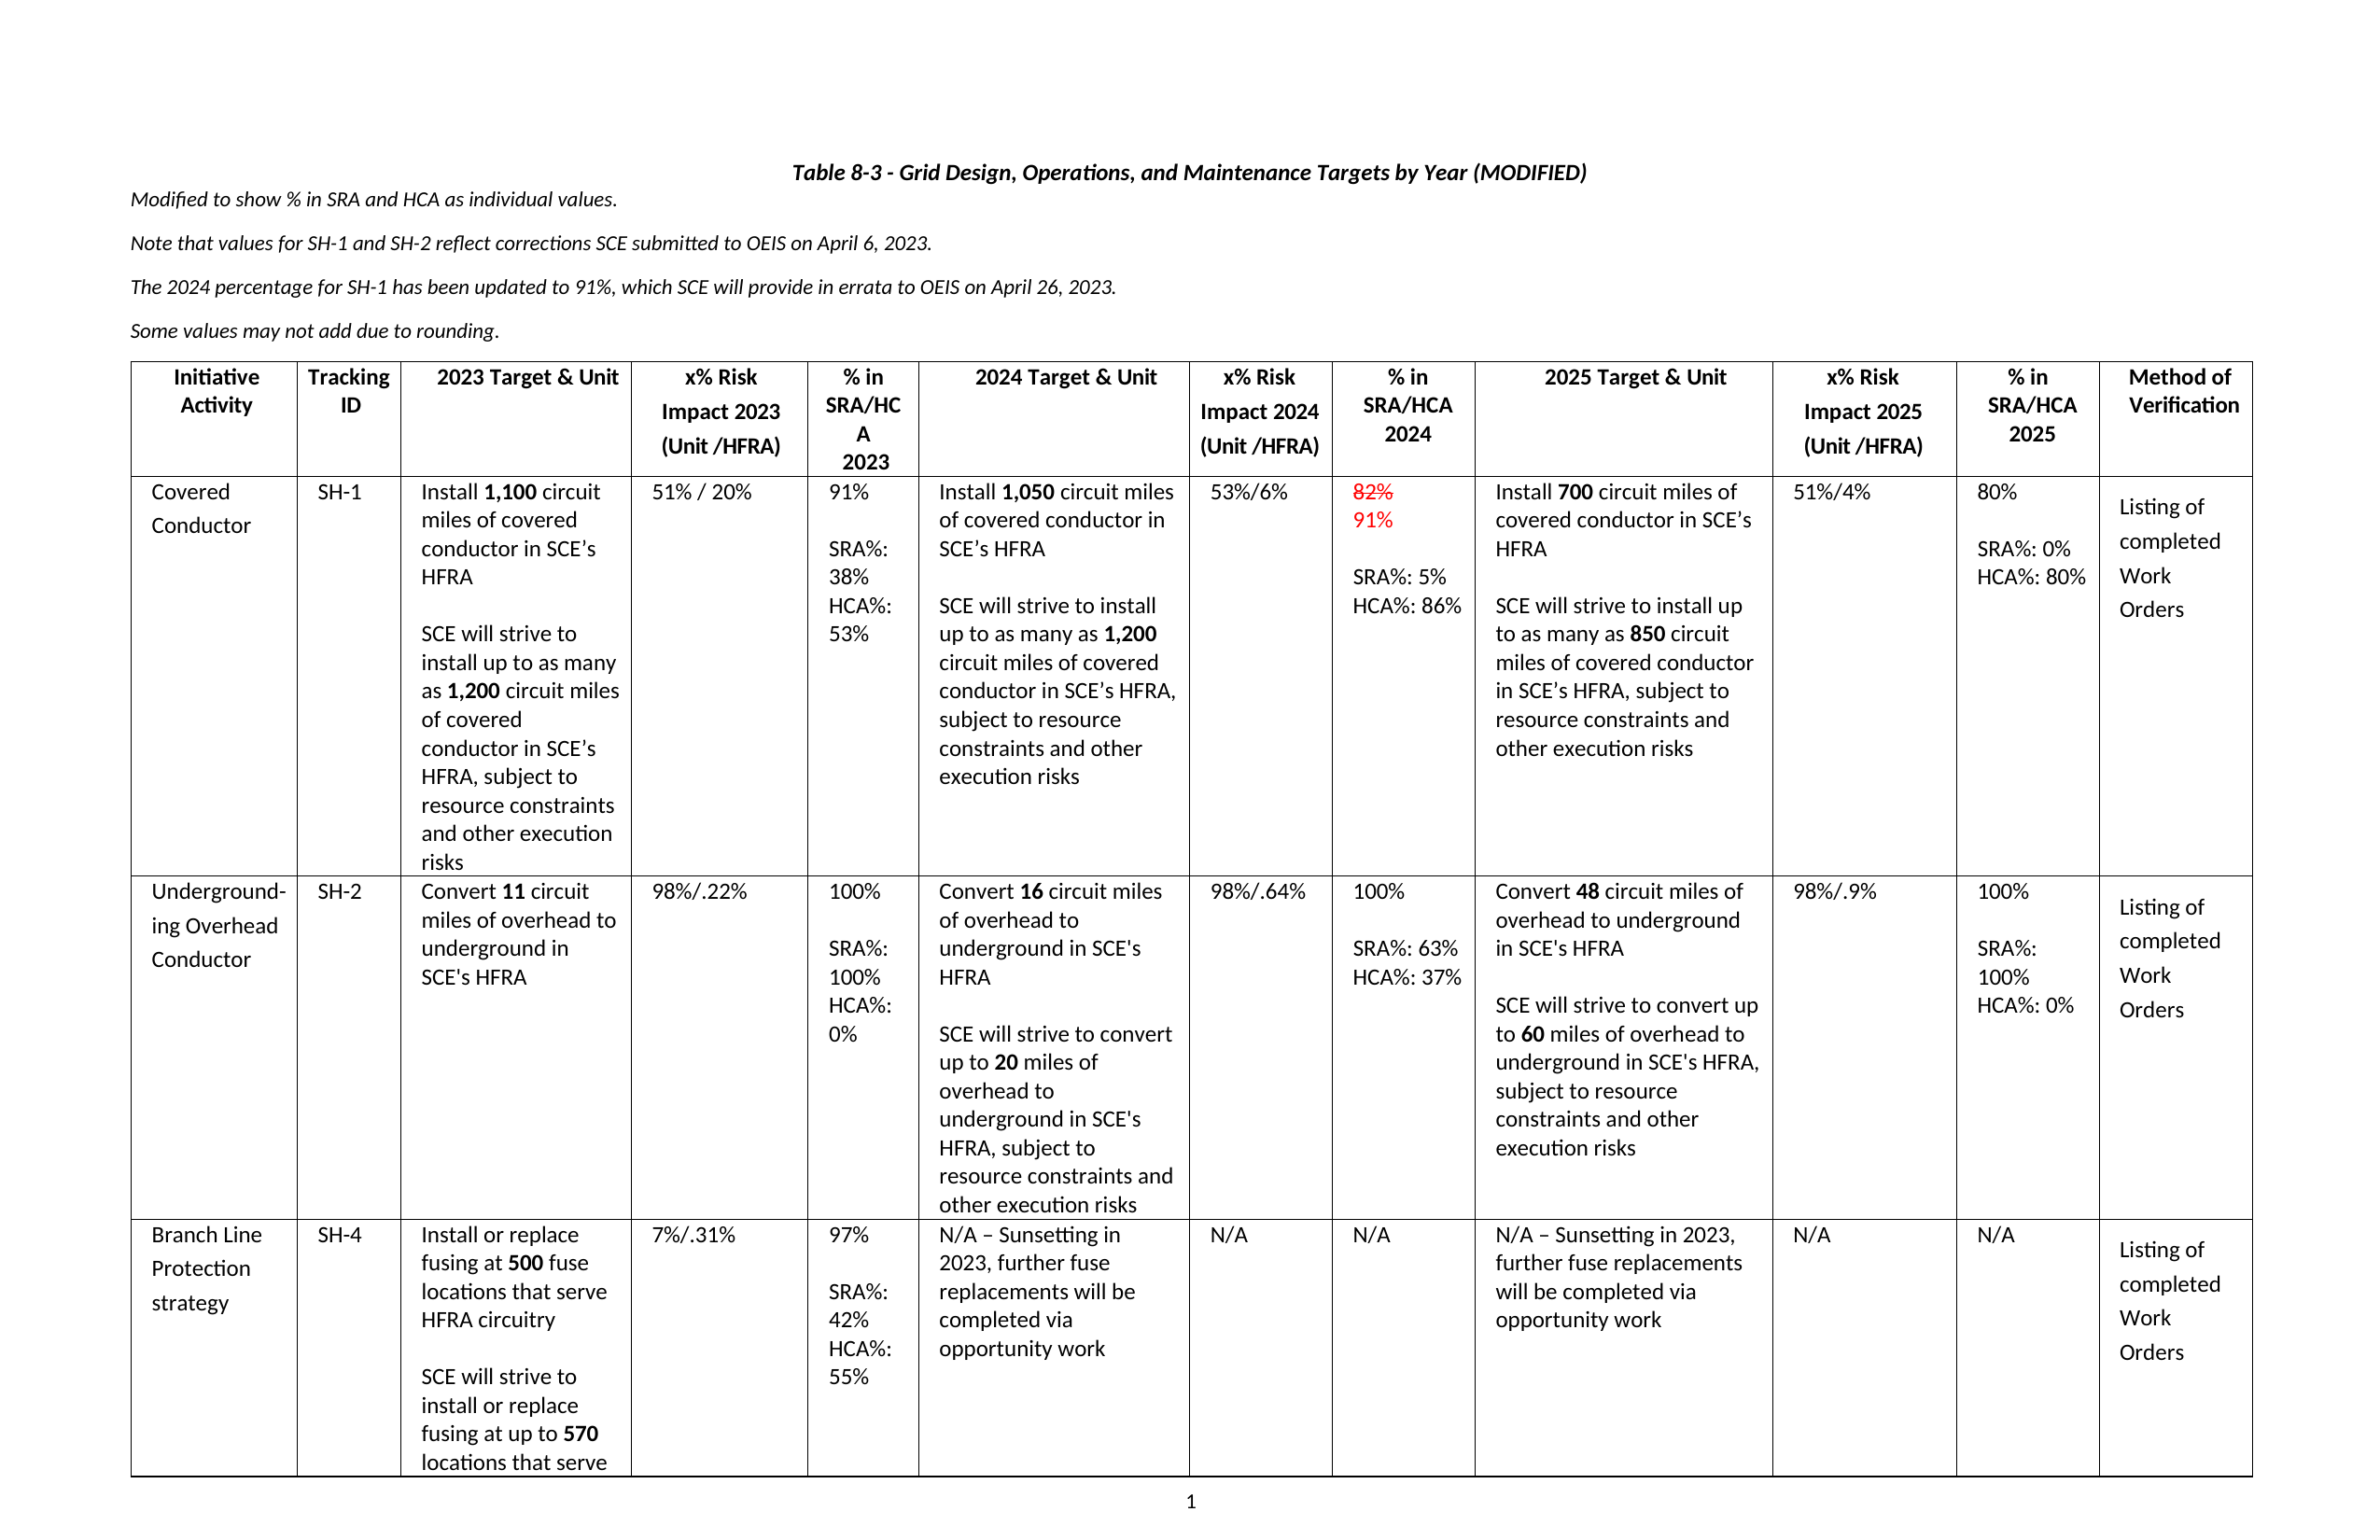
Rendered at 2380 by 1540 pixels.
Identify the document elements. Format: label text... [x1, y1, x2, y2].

table_cell N/A [1773, 1220, 1956, 1476]
table_header x% Risk Impact 2023 (Unit /HFRA) [632, 362, 807, 476]
table_cell Convert 48 circuit miles of overhead to underground in SCE's HFRA SCE will strive to convert up to 60 miles of overhead to underground in SCE's HFRA, subject to resource constraints and other execution risks [1476, 876, 1772, 1219]
table_cell 80% SRA%: 0% HCA%: 80% [1957, 477, 2099, 875]
table_cell 51% / 20% [632, 477, 807, 875]
table_header Initiative Activity [132, 362, 297, 476]
table_cell 98%/.22% [632, 876, 807, 1219]
table_cell Listing of completed Work Orders [2100, 477, 2252, 875]
table_cell Install 1,050 circuit miles of covered conductor in SCE’s HFRA SCE will strive to install up to as many as 1,200 circuit miles of covered conductor in SCE’s HFRA, subject to resource constraints and other execution risks [919, 477, 1189, 875]
table_header 2025 Target & Unit [1476, 362, 1772, 476]
table_cell Covered Conductor [132, 477, 297, 875]
table_cell SH-1 [298, 477, 400, 875]
table_cell 91% SRA%: 38% HCA%: 53% [808, 477, 918, 875]
table_cell 51%/4% [1773, 477, 1956, 875]
table_cell Underground-ing Overhead Conductor [132, 876, 297, 1219]
table_cell 82% 91% SRA%: 5% HCA%: 86% [1333, 477, 1475, 875]
table_cell N/A [1957, 1220, 2099, 1476]
table_cell Listing of completed Work Orders [2100, 1220, 2252, 1476]
table_cell SH-4 [298, 1220, 400, 1476]
table_cell N/A – Sunsetting in 2023, further fuse replacements will be completed via opportunity work [919, 1220, 1189, 1476]
table_header % in SRA/HCA 2023 [808, 362, 918, 476]
table_header % in SRA/HCA 2025 [1957, 362, 2099, 476]
text Some values may not add due to rounding. [130, 317, 2251, 343]
table_cell 98%/.64% [1190, 876, 1332, 1219]
table_cell N/A [1333, 1220, 1475, 1476]
text Modified to show % in SRA and HCA as individual values. [130, 186, 2251, 212]
text Note that values for SH-1 and SH-2 reflect corrections SCE submitted to OEIS on April 6, 2023. [130, 230, 2251, 256]
table_cell Branch Line Protection strategy [132, 1220, 297, 1476]
table_cell Convert 16 circuit miles of overhead to underground in SCE's HFRA SCE will strive to convert up to 20 miles of overhead to underground in SCE's HFRA, subject to resource constraints and other execution risks [919, 876, 1189, 1219]
table_header x% Risk Impact 2024 (Unit /HFRA) [1190, 362, 1332, 476]
table_cell N/A [1190, 1220, 1332, 1476]
table_header x% Risk Impact 2025 (Unit /HFRA) [1773, 362, 1956, 476]
table_cell 100% SRA%: 100% HCA%: 0% [1957, 876, 2099, 1219]
table_header 2023 Target & Unit [401, 362, 631, 476]
table_cell Install 700 circuit miles of covered conductor in SCE’s HFRA SCE will strive to install up to as many as 850 circuit miles of covered conductor in SCE’s HFRA, subject to resource constraints and other execution risks [1476, 477, 1772, 875]
table_cell 7%/.31% [632, 1220, 807, 1476]
table_cell 97% SRA%: 42% HCA%: 55% [808, 1220, 918, 1476]
table_cell Install 1,100 circuit miles of covered conductor in SCE’s HFRA SCE will strive to install up to as many as 1,200 circuit miles of covered conductor in SCE’s HFRA, subject to resource constraints and other execution risks [401, 477, 631, 875]
table_header Tracking ID [298, 362, 400, 476]
table_cell Convert 11 circuit miles of overhead to underground in SCE's HFRA [401, 876, 631, 1219]
text The 2024 percentage for SH-1 has been updated to 91%, which SCE will provide in errata to OEIS on April 26, 2023. [130, 273, 2251, 300]
table_header 2024 Target & Unit [919, 362, 1189, 476]
table_header Method of Verification [2100, 362, 2252, 476]
table_cell 53%/6% [1190, 477, 1332, 875]
table_cell 100% SRA%: 63% HCA%: 37% [1333, 876, 1475, 1219]
table_header % in SRA/HCA 2024 [1333, 362, 1475, 476]
table_cell N/A – Sunsetting in 2023, further fuse replacements will be completed via opportunity work [1476, 1220, 1772, 1476]
table_cell Listing of completed Work Orders [2100, 876, 2252, 1219]
table_cell 100% SRA%: 100% HCA%: 0% [808, 876, 918, 1219]
table_cell 98%/.9% [1773, 876, 1956, 1219]
table_cell SH-2 [298, 876, 400, 1219]
